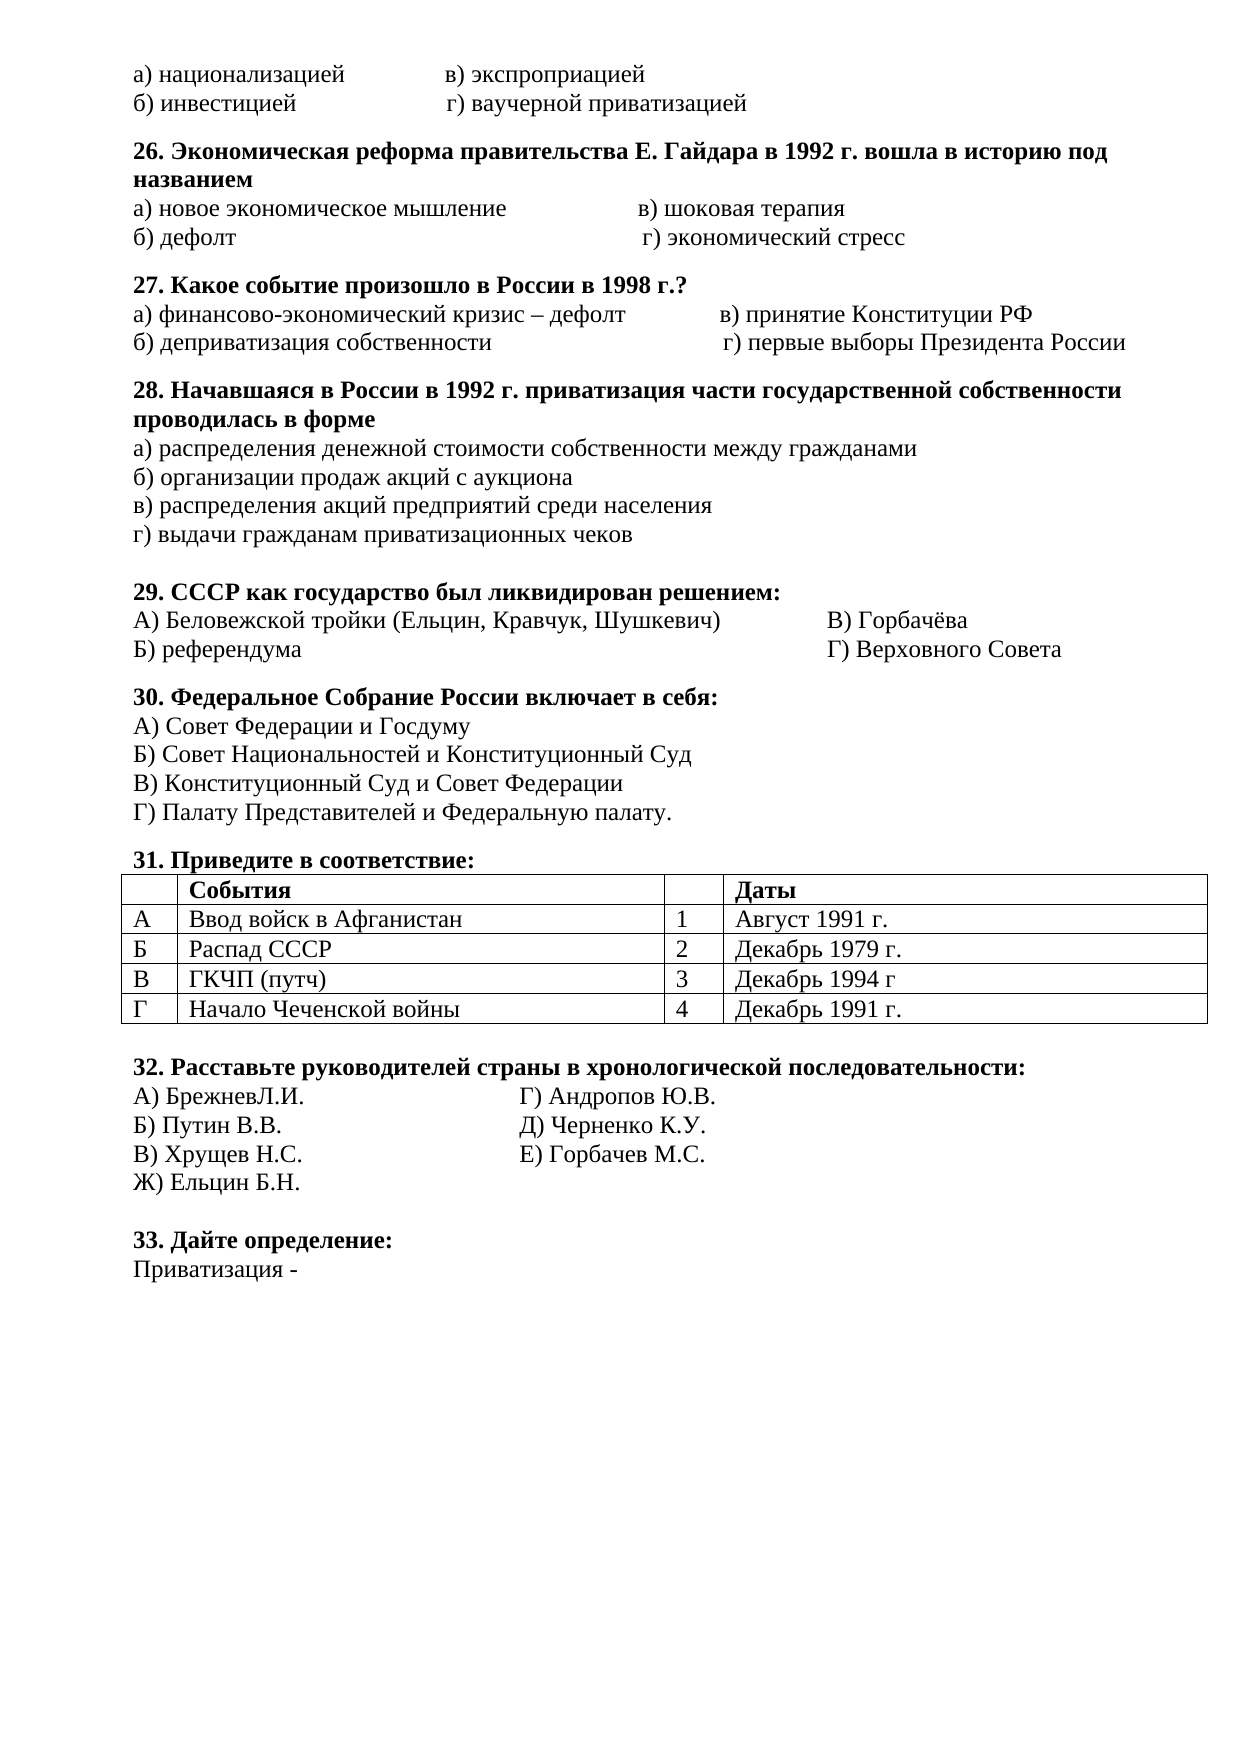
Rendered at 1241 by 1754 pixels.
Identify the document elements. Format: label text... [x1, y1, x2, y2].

text Б) референдума Г) Верховного Совета [133, 634, 1196, 663]
text А) Совет Федерации и Госдуму [133, 711, 1196, 739]
table_cell Август 1991 г. [724, 905, 1207, 933]
text Ж) Ельцин Б.Н. [133, 1167, 1196, 1196]
table_header [122, 875, 177, 903]
text 32. Расставьте руководителей страны в хронологической последовательности: [133, 1052, 1196, 1081]
table_header События [178, 875, 664, 903]
table_cell Г [122, 994, 177, 1023]
text 31. Приведите в соответствие: [133, 845, 1196, 874]
table_cell Распад СССР [178, 934, 664, 963]
table_cell Начало Чеченской войны [178, 994, 664, 1023]
text б) дефолт г) экономический стресс [133, 222, 1196, 251]
text б) инвестицией г) ваучерной приватизацией [133, 88, 1196, 117]
text 26. Экономическая реформа правительства Е. Гайдара в 1992 г. вошла в историю под названием [133, 136, 1196, 193]
table_cell 3 [665, 964, 723, 993]
text 30. Федеральное Собрание России включает в себя: [133, 682, 1196, 711]
text в) распределения акций предприятий среди населения [133, 490, 1196, 519]
table_cell Декабрь 1979 г. [724, 934, 1207, 963]
text б) организации продаж акций с аукциона [133, 462, 1196, 490]
text Б) Совет Национальностей и Конституционный Суд [133, 739, 1196, 768]
text А) Беловежской тройки (Ельцин, Кравчук, Шушкевич) В) Горбачёва [133, 605, 1196, 634]
text 28. Начавшаяся в России в 1992 г. приватизация части государственной собственности проводилась в форме [133, 375, 1196, 433]
table_header [665, 875, 723, 903]
text Б) Путин В.В. Д) Черненко К.У. [133, 1110, 1196, 1139]
text б) деприватизация собственности г) первые выборы Президента России [133, 327, 1196, 356]
table_cell 4 [665, 994, 723, 1023]
text а) новое экономическое мышление в) шоковая терапия [133, 193, 1196, 222]
table_cell ГКЧП (путч) [178, 964, 664, 993]
table_cell А [122, 905, 177, 933]
table_cell В [122, 964, 177, 993]
table_cell Б [122, 934, 177, 963]
text В) Конституционный Суд и Совет Федерации [133, 768, 1196, 797]
text а) финансово-экономический кризис – дефолт в) принятие Конституции РФ [133, 299, 1196, 327]
table_cell Декабрь 1991 г. [724, 994, 1207, 1023]
text А) БрежневЛ.И. Г) Андропов Ю.В. [133, 1081, 1196, 1110]
text 33. Дайте определение: [133, 1225, 1196, 1254]
table_header Даты [724, 875, 1207, 903]
text г) выдачи гражданам приватизационных чеков [133, 519, 1196, 548]
table_cell Декабрь 1994 г [724, 964, 1207, 993]
text а) распределения денежной стоимости собственности между гражданами [133, 433, 1196, 462]
text Приватизация - [133, 1254, 1196, 1282]
table_cell Ввод войск в Афганистан [178, 905, 664, 933]
text 27. Какое событие произошло в России в 1998 г.? [133, 270, 1196, 299]
table_cell 1 [665, 905, 723, 933]
text Г) Палату Представителей и Федеральную палату. [133, 797, 1196, 826]
table_cell 2 [665, 934, 723, 963]
text В) Хрущев Н.С. Е) Горбачев М.С. [133, 1139, 1196, 1167]
text а) национализацией в) экспроприацией [133, 59, 1196, 88]
text 29. СССР как государство был ликвидирован решением: [133, 577, 1196, 605]
